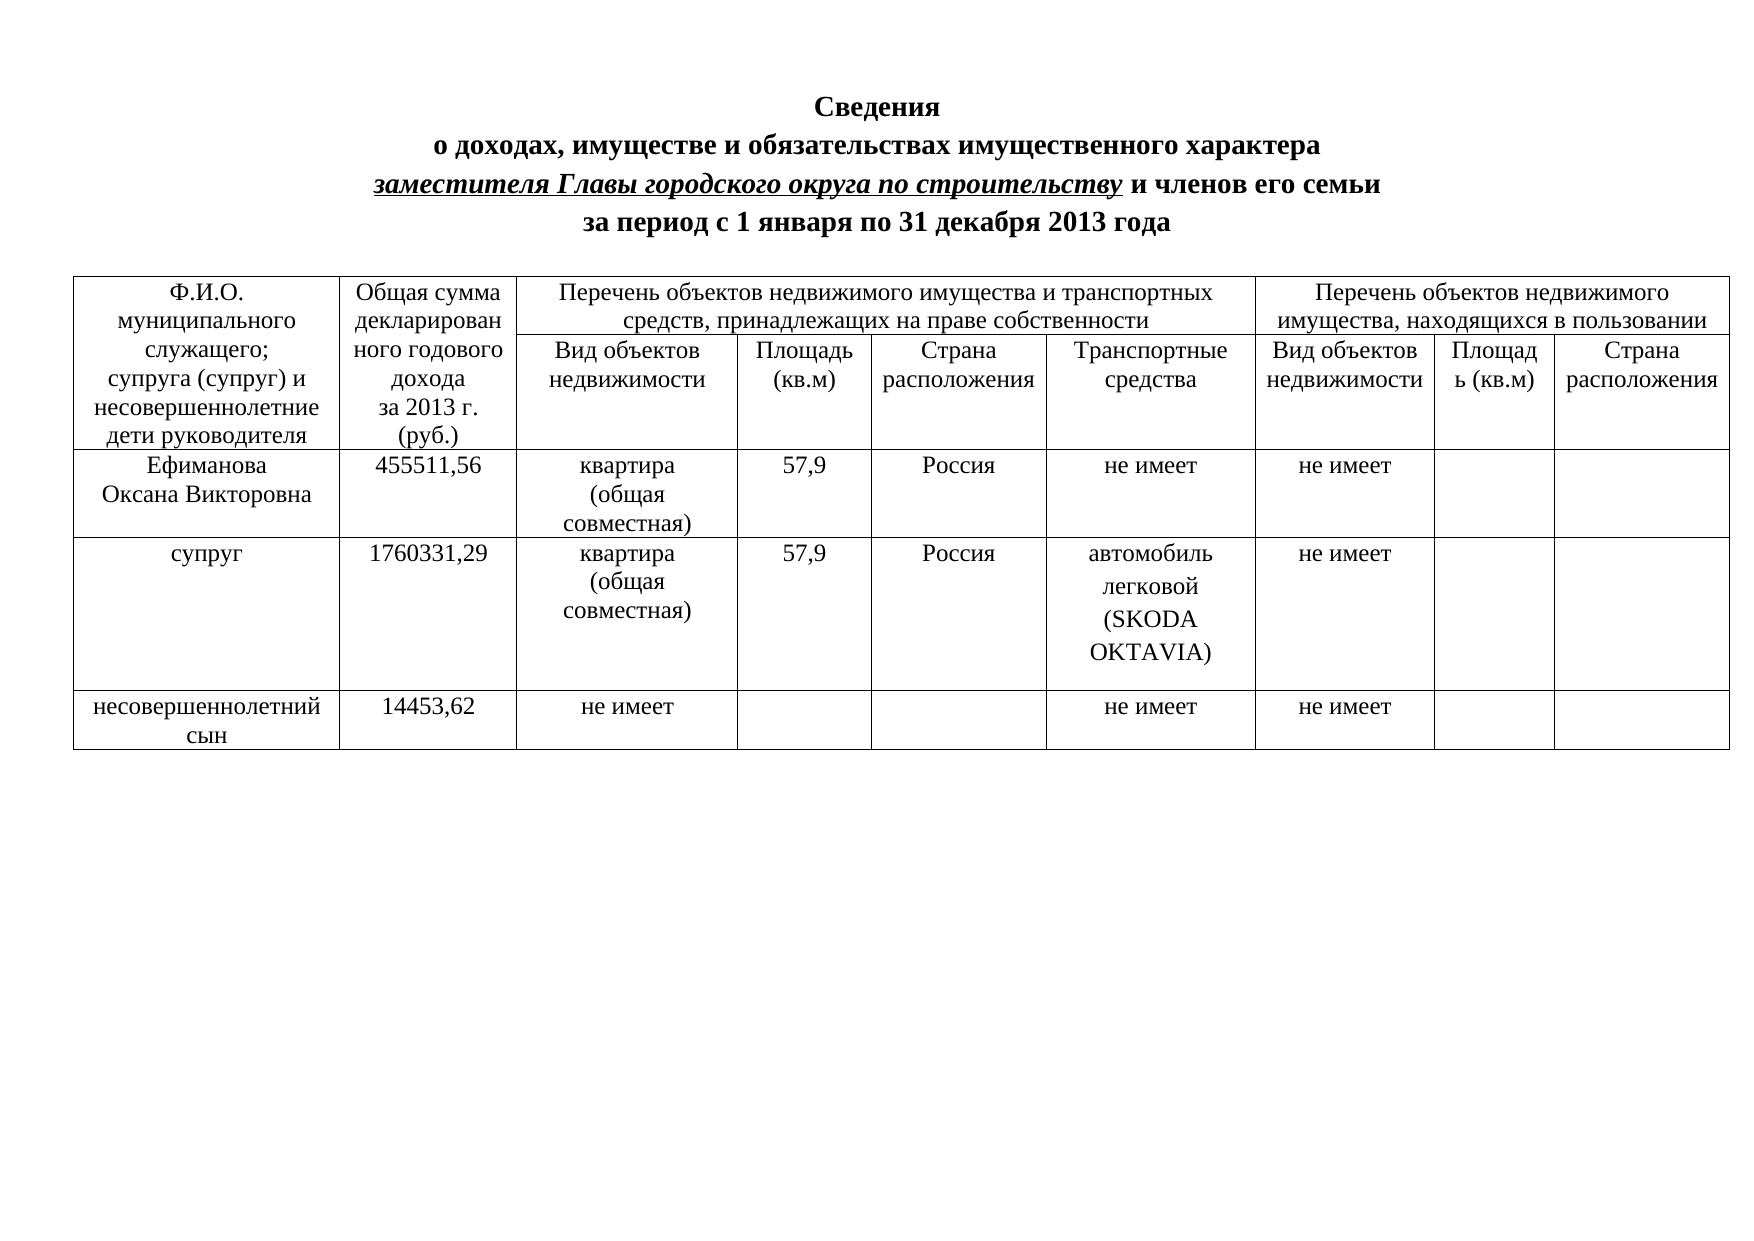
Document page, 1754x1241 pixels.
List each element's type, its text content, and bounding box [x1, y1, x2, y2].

table_cell не имеет [1256, 450, 1434, 537]
table_cell квартира (общая совместная) [517, 538, 737, 690]
table_cell Страна расположения [872, 335, 1046, 449]
table_cell супруг [74, 538, 339, 690]
table_cell не имеет [517, 691, 737, 749]
table_cell Вид объектов недвижимости [1256, 335, 1434, 449]
text Cведения [118, 89, 1636, 122]
table_cell Площадь (кв.м) [738, 335, 871, 449]
table_cell Россия [872, 538, 1046, 690]
table_cell 1760331,29 [340, 538, 516, 690]
table_cell [1435, 538, 1554, 690]
table_cell Вид объектов недвижимости [517, 335, 737, 449]
table_cell [1555, 538, 1729, 690]
table_cell [738, 691, 871, 749]
table_cell 455511,56 [340, 450, 516, 537]
table_cell [1555, 691, 1729, 749]
table_cell Россия [872, 450, 1046, 537]
table_cell Страна расположения [1555, 335, 1729, 449]
table_cell квартира (общая совместная) [517, 450, 737, 537]
table_cell [1435, 450, 1554, 537]
table_header Перечень объектов недвижимого имущества и транспортных средств, принадлежащих на праве собственности [517, 277, 1255, 334]
table_cell не имеет [1047, 691, 1255, 749]
table_cell не имеет [1256, 538, 1434, 690]
table_cell [1555, 450, 1729, 537]
table_cell не имеет [1256, 691, 1434, 749]
table_cell Ефиманова Оксана Викторовна [74, 450, 339, 537]
table_cell не имеет [1047, 450, 1255, 537]
table_cell 57,9 [738, 538, 871, 690]
table_cell несовершеннолетний сын [74, 691, 339, 749]
table_header Ф.И.О. муниципального служащего; супруга (супруг) и несовершеннолетние дети руководителя [74, 277, 339, 449]
table_cell [872, 691, 1046, 749]
table_cell Площадь (кв.м) [1435, 335, 1554, 449]
table_cell автомобиль легковой (SKODA OKTAVIA) [1047, 538, 1255, 690]
table_cell Транспортные средства [1047, 335, 1255, 449]
table_header Перечень объектов недвижимого имущества, находящихся в пользовании [1256, 277, 1729, 334]
text заместителя Главы городского округа по строительству и членов его семьи [118, 166, 1636, 199]
table_header Общая сумма декларированного годового дохода за 2013 г. (руб.) [340, 277, 516, 449]
text о доходах, имуществе и обязательствах имущественного характера [118, 127, 1636, 161]
table_cell [1435, 691, 1554, 749]
text за период с 1 января по 31 декабря 2013 года [118, 204, 1636, 238]
table_cell 57,9 [738, 450, 871, 537]
table_cell 14453,62 [340, 691, 516, 749]
